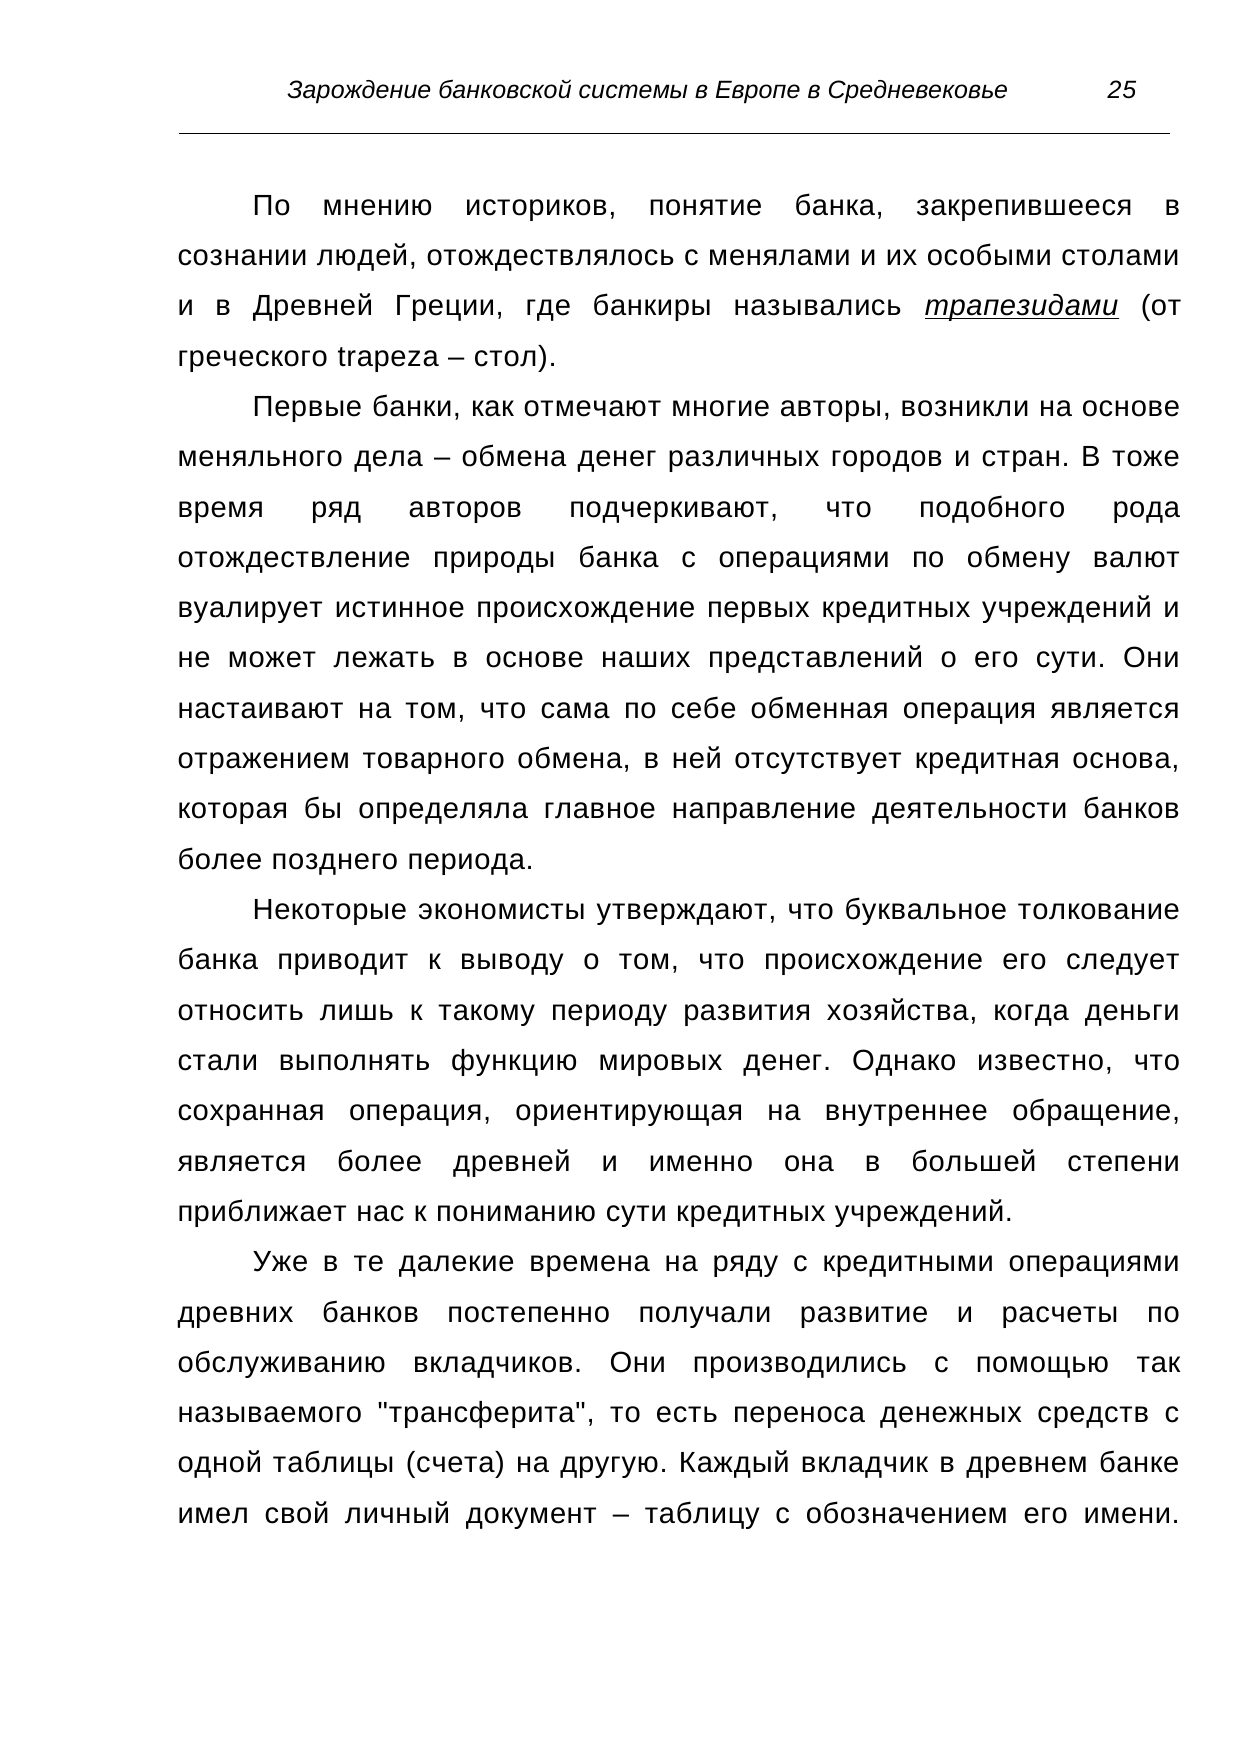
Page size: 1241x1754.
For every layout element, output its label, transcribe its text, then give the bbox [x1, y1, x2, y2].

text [177, 1244, 1181, 1529]
text Некоторые экономисты утверждают, что буквальное толкование банка приводит к выводу о том, что происхождение его следует относить лишь к такому периоду развития хозяйства, когда деньги стали выполнять функцию мировых денег. Однако известно, что сохранная операция, ориентирующая на внутреннее обращение, является более древней и именно она в большей степени приближает нас к пониманию сути кредитных учреждений. [177, 892, 1181, 1227]
text Первые банки, как отмечают многие авторы, возникли на основе меняльного дела – обмена денег различных городов и стран. В тоже время ряд авторов подчеркивают, что подобного рода отождествление природы банка с операциями по обмену валют вуалирует истинное происхождение первых кредитных учреждений и не может лежать в основе наших представлений о его сути. Они настаивают на том, что сама по себе обменная операция является отражением товарного обмена, в ней отсутствует кредитная основа, которая бы определяла главное направление деятельности банков более позднего периода. [177, 389, 1181, 875]
text По мнению историков, понятие банка, закрепившееся в сознании людей, отождествлялось с менялами и их особыми столами и в Древней Греции, где банкиры назывались трапезидами (от греческого trapeza – стол). [177, 188, 1181, 372]
